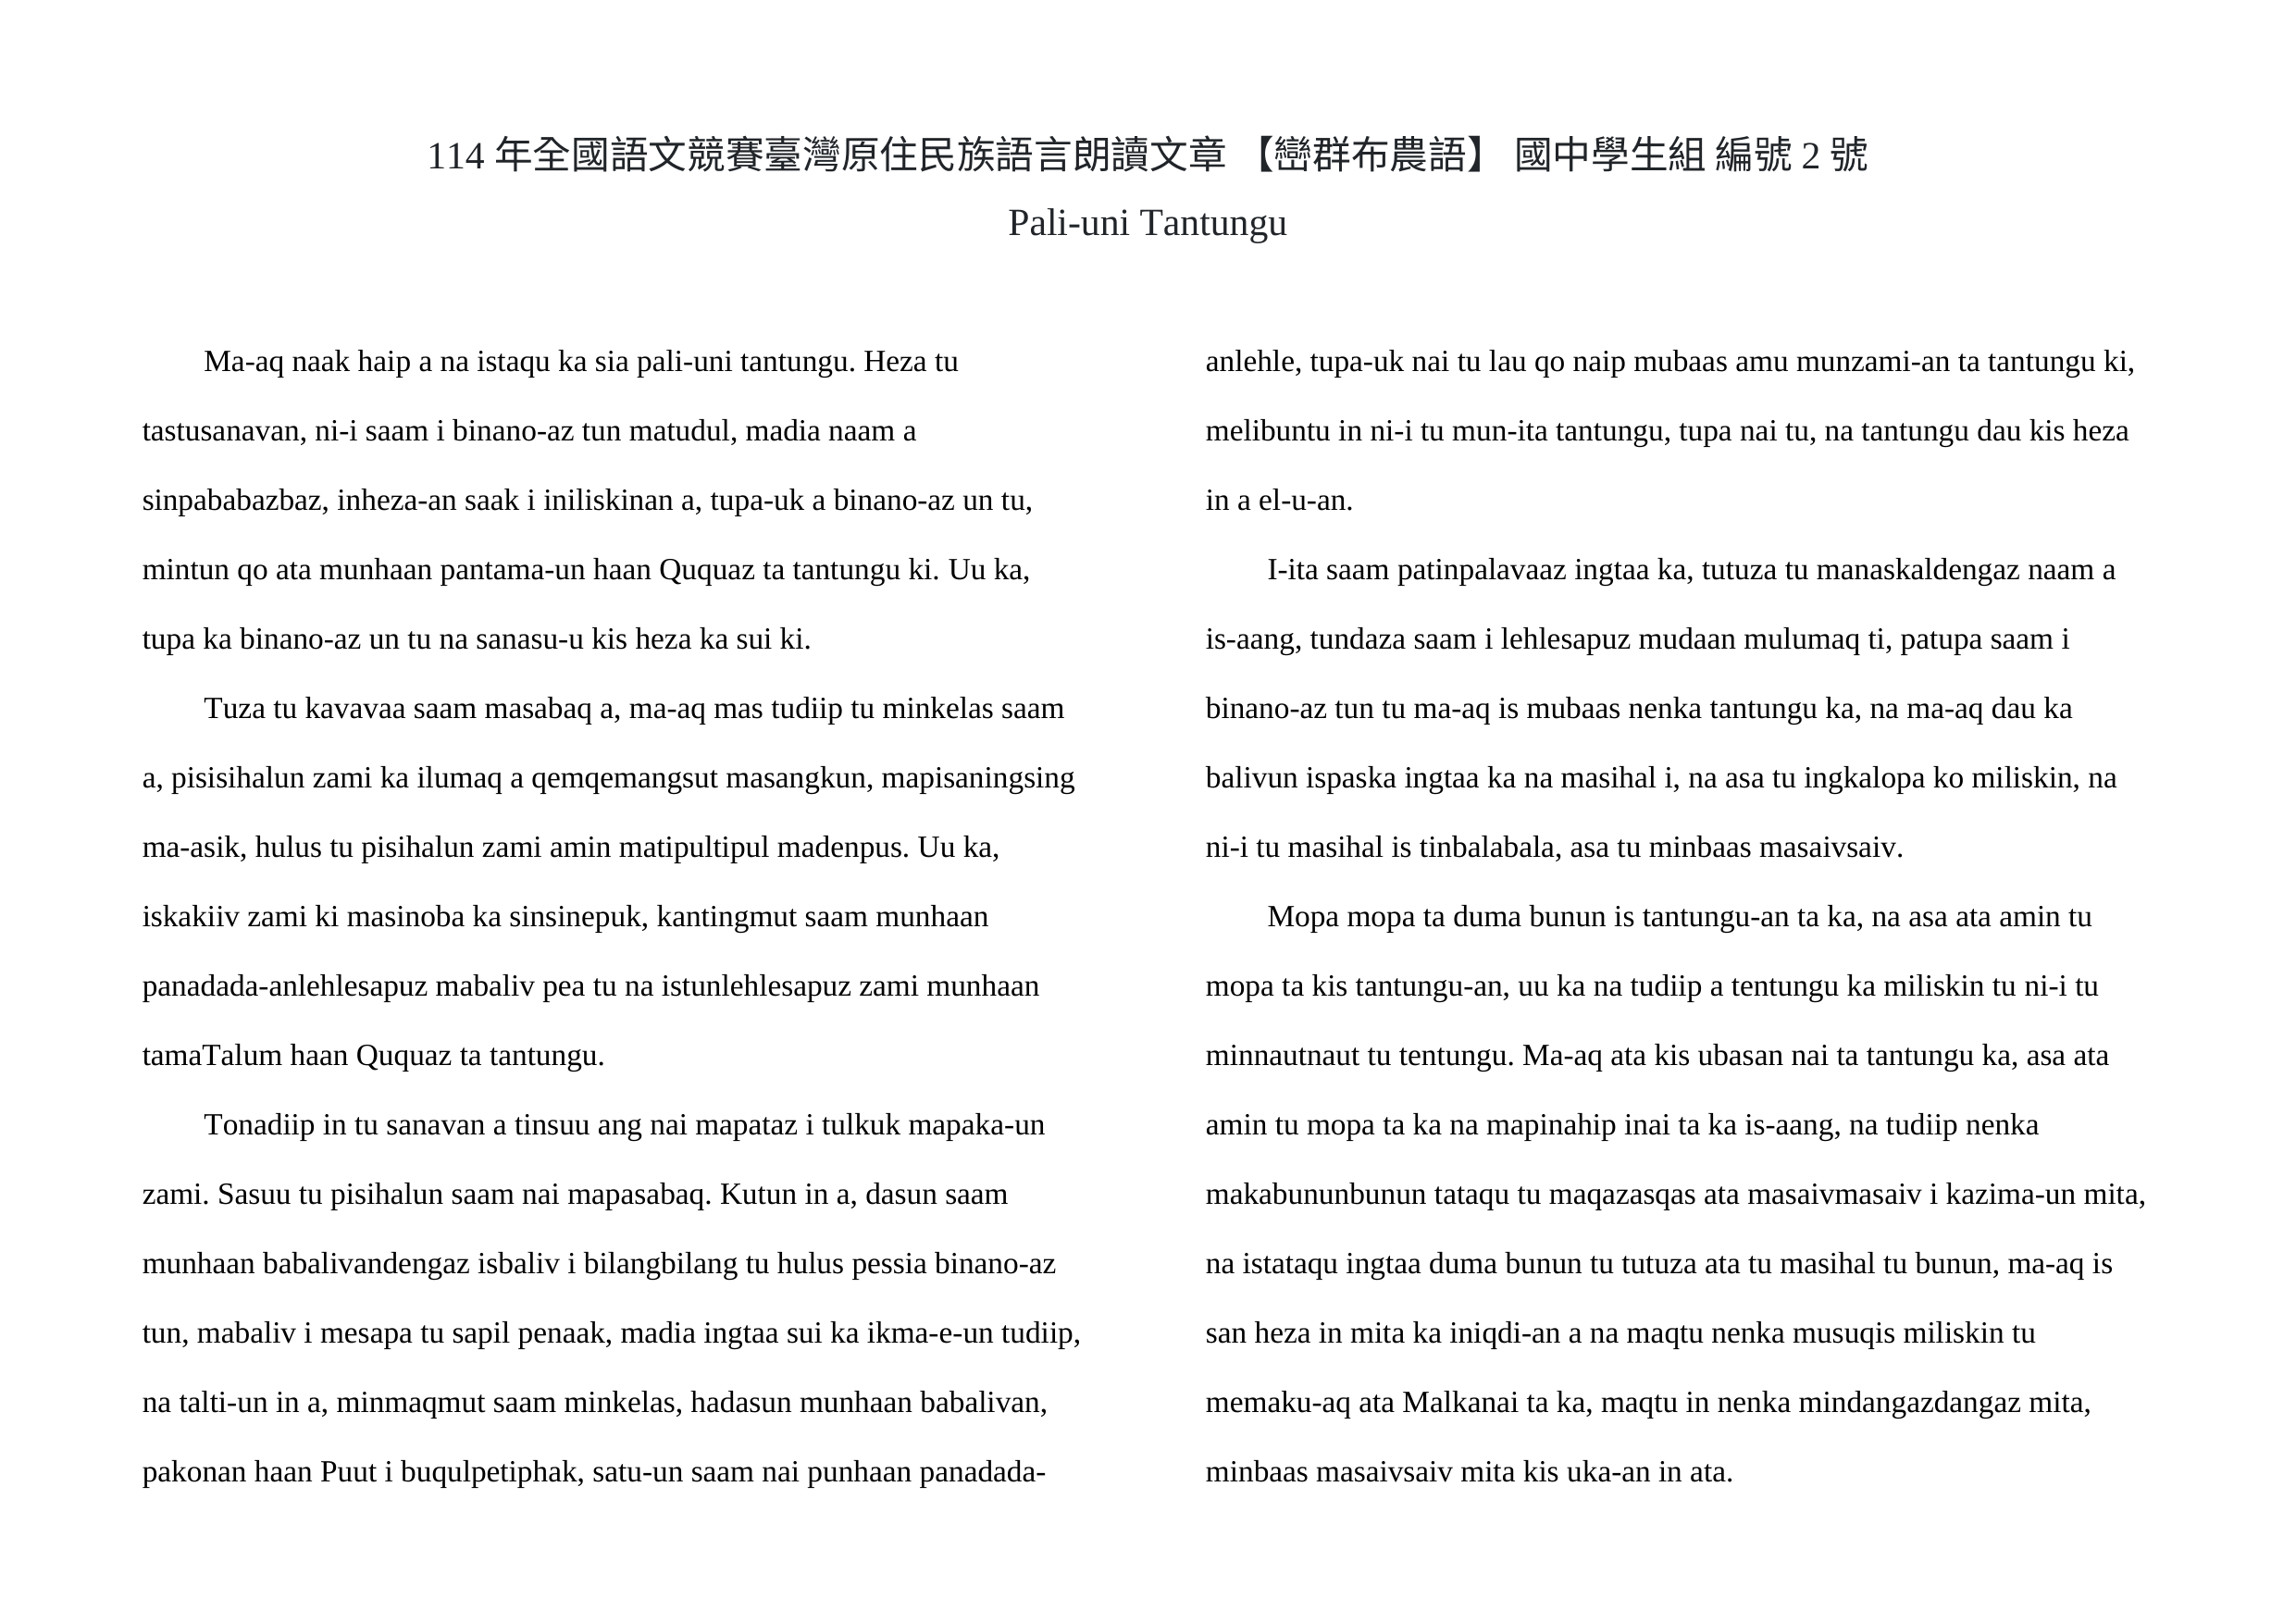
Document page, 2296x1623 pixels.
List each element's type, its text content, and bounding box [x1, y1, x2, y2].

text Tonadiip in tu sanavan a tinsuu ang nai mapataz i tulkuk mapaka-un zami. Sasuu tu pisihalun saam nai mapasabaq. Kutun in a, dasun saam munhaan babalivandengaz isbaliv i bilangbilang tu hulus pessia binano-az tun, mabaliv i mesapa tu sapil penaak, madia ingtaa sui ka ikma-e-un tudiip, na talti-un in a, minmaqmut saam minkelas, hadasun munhaan babalivan, pakonan haan Puut i buqulpetiphak, satu-un saam nai punhaan panadada-anlehle, tupa-uk nai tu lau qo naip mubaas amu munzami-an ta tantungu ki, melibuntu in ni-i tu mun-ita tantungu, tupa nai tu, na tantungu dau kis heza in a el-u-an. [142, 1089, 1090, 1505]
text I-ita saam patinpalavaaz ingtaa ka, tutuza tu manaskaldengaz naam a is-aang, tundaza saam i lehlesapuz mudaan mulumaq ti, patupa saam i binano-az tun tu ma-aq is mubaas nenka tantungu ka, na ma-aq dau ka balivun ispaska ingtaa ka na masihal i, na asa tu ingkalopa ko miliskin, na ni-i tu masihal is tinbalabala, asa tu minbaas masaivsaiv. [1206, 534, 2153, 881]
text Mopa mopa ta duma bunun is tantungu-an ta ka, na asa ata amin tu mopa ta kis tantungu-an, uu ka na tudiip a tentungu ka miliskin tu ni-i tu minnautnaut tu tentungu. Ma-aq ata kis ubasan nai ta tantungu ka, asa ata amin tu mopa ta ka na mapinahip inai ta ka is-aang, na tudiip nenka makabununbunun tataqu tu maqazasqas ata masaivmasaiv i kazima-un mita, na istataqu ingtaa duma bunun tu tutuza ata tu masihal tu bunun, ma-aq is san heza in mita ka iniqdi-an a na maqtu nenka musuqis miliskin tu memaku-aq ata Malkanai ta ka, maqtu in nenka mindangazdangaz mita, minbaas masaivsaiv mita kis uka-an in ata. [1206, 881, 2153, 1505]
text Tuza tu kavavaa saam masabaq a, ma-aq mas tudiip tu minkelas saam a, pisisihalun zami ka ilumaq a qemqemangsut masangkun, mapisaningsing ma-asik, hulus tu pisihalun zami amin matipultipul madenpus. Uu ka, iskakiiv zami ki masinoba ka sinsinepuk, kantingmut saam munhaan panadada-anlehlesapuz mabaliv pea tu na istunlehlesapuz zami munhaan tamaTalum haan Ququaz ta tantungu. [142, 673, 1090, 1089]
text 114 年全國語文競賽臺灣原住民族語言朗讀文章 【巒群布農語】 國中學生組 編號 2 號 [142, 118, 2153, 187]
text Ma-aq naak haip a na istaqu ka sia pali-uni tantungu. Heza tu tastusanavan, ni-i saam i binano-az tun matudul, madia naam a sinpababazbaz, inheza-an saak i iniliskinan a, tupa-uk a binano-az un tu, mintun qo ata munhaan pantama-un haan Ququaz ta tantungu ki. Uu ka, tupa ka binano-az un tu na sanasu-u kis heza ka sui ki. [142, 326, 1090, 673]
text Tonadiip in tu sanavan a tinsuu ang nai mapataz i tulkuk mapaka-un zami. Sasuu tu pisihalun saam nai mapasabaq. Kutun in a, dasun saam munhaan babalivandengaz isbaliv i bilangbilang tu hulus pessia binano-az tun, mabaliv i mesapa tu sapil penaak, madia ingtaa sui ka ikma-e-un tudiip, na talti-un in a, minmaqmut saam minkelas, hadasun munhaan babalivan, pakonan haan Puut i buqulpetiphak, satu-un saam nai punhaan panadada-anlehle, tupa-uk nai tu lau qo naip mubaas amu munzami-an ta tantungu ki, melibuntu in ni-i tu mun-ita tantungu, tupa nai tu, na tantungu dau kis heza in a el-u-an. [1206, 326, 2153, 534]
text Pali-uni Tantungu [142, 187, 2153, 256]
